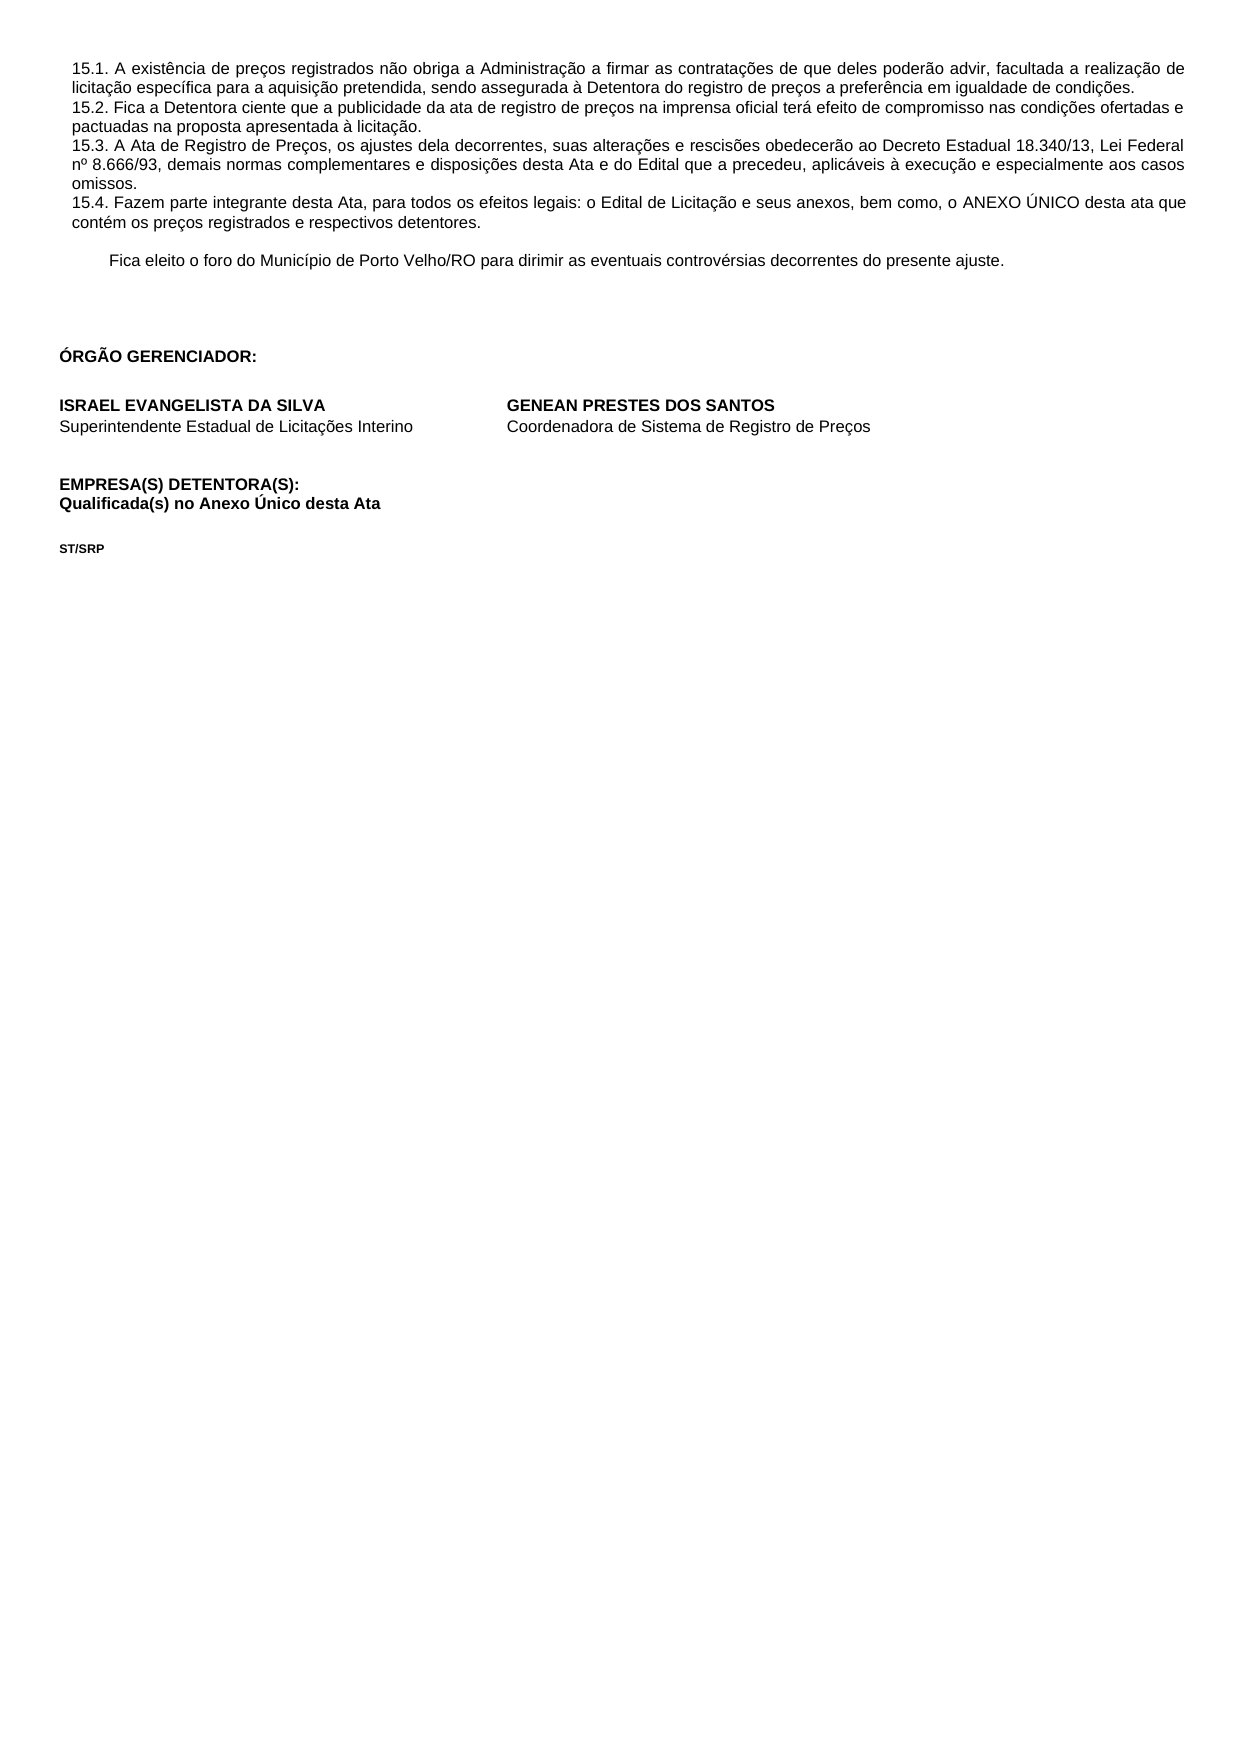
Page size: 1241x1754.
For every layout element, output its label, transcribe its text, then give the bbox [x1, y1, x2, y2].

text Fica eleito o foro do Município de Porto Velho/RO para dirimir as eventuais controvérsias decorrentes do presente ajuste. [72, 251, 1186, 270]
text EMPRESA(S) DETENTORA(S): [59, 475, 1194, 494]
text Qualificada(s) no Anexo Único desta Ata [59, 494, 1194, 513]
text 15.3. A Ata de Registro de Preços, os ajustes dela decorrentes, suas alterações e rescisões obedecerão ao Decreto Estadual 18.340/13, Lei Federal nº 8.666/93, demais normas complementares e disposições desta Ata e do Edital que a precedeu, aplicáveis à execução e especialmente aos casos omissos. [72, 136, 1186, 193]
text 15.2. Fica a Detentora ciente que a publicidade da ata de registro de preços na imprensa oficial terá efeito de compromisso nas condições ofertadas e pactuadas na proposta apresentada à licitação. [72, 97, 1186, 136]
text 15.4. Fazem parte integrante desta Ata, para todos os efeitos legais: o Edital de Licitação e seus anexos, bem como, o ANEXO ÚNICO desta ata que contém os preços registrados e respectivos detentores. [72, 193, 1186, 232]
text ÓRGÃO GERENCIADOR: [59, 347, 1194, 366]
text ISRAEL EVANGELISTA DA SILVA GENEAN PRESTES DOS SANTOS [59, 385, 1194, 417]
text Superintendente Estadual de Licitações Interino Coordenadora de Sistema de Registro de Preços [59, 417, 1194, 436]
text ST/SRP [59, 542, 1194, 556]
text 15.1. A existência de preços registrados não obriga a Administração a firmar as contratações de que deles poderão advir, facultada a realização de licitação específica para a aquisição pretendida, sendo assegurada à Detentora do registro de preços a preferência em igualdade de condições. [72, 59, 1186, 97]
